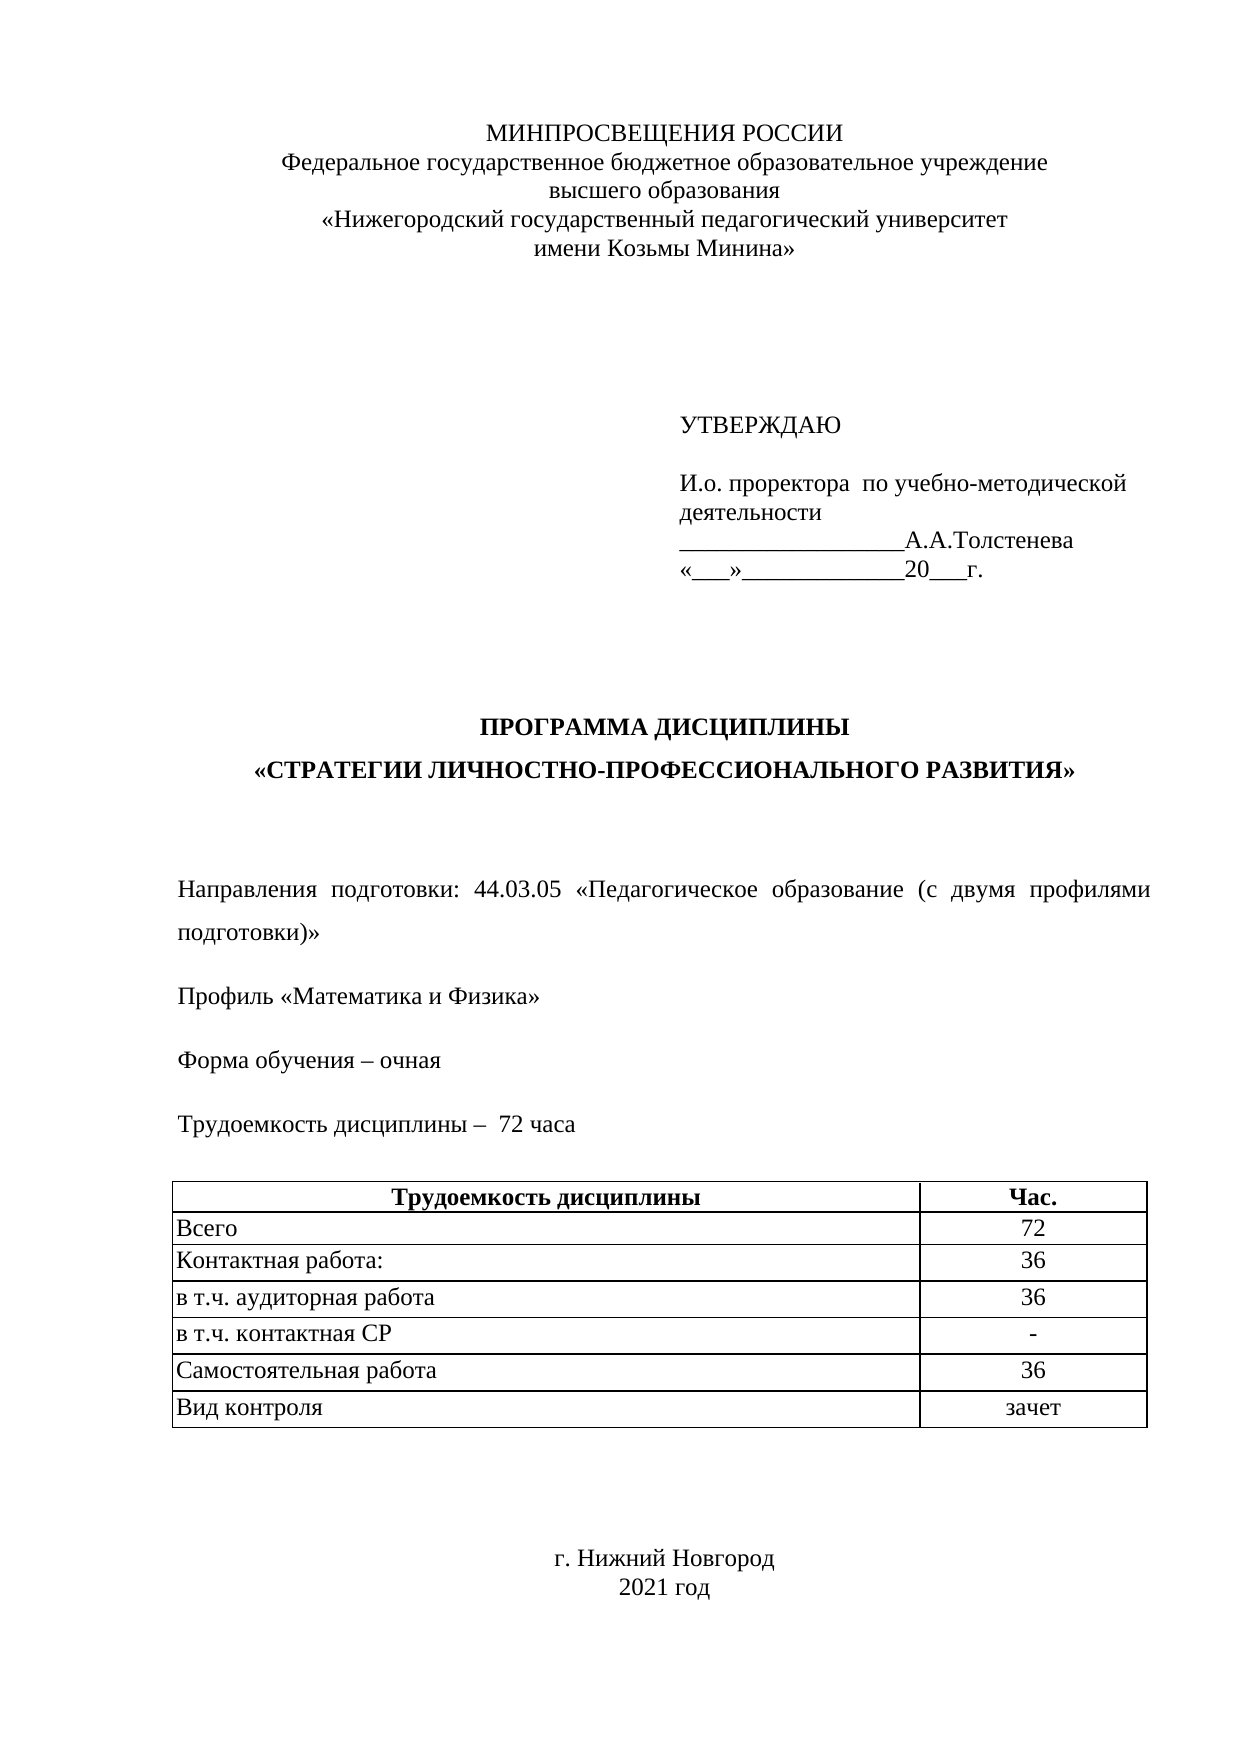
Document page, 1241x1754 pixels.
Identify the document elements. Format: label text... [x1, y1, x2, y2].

text Форма обучения – очная [177, 1045, 1152, 1074]
table_cell 36 [921, 1245, 1146, 1280]
text «стратегии личностно-профессионального развития» [177, 755, 1152, 784]
table_cell 72 [921, 1213, 1146, 1243]
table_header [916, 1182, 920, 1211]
table_cell - [921, 1318, 1146, 1353]
text «Нижегородский государственный педагогический университет [177, 204, 1152, 233]
text Трудоемкость дисциплины – 72 часа [177, 1109, 1152, 1138]
table_cell в т.ч. контактная СР [173, 1318, 919, 1353]
text имени Козьмы Минина» [177, 233, 1152, 262]
table_cell 36 [921, 1282, 1146, 1317]
text 2021 год [177, 1572, 1152, 1601]
table_cell зачет [921, 1392, 1146, 1427]
text МИНПРОСВЕЩЕНИЯ РОССИИ [177, 118, 1152, 147]
text __________________А.А.Толстенева [177, 525, 1152, 554]
text И.о. проректора по учебно-методической деятельности [679, 468, 1152, 525]
text УТВЕРЖДАЮ [532, 410, 1152, 439]
text «___»_____________20___г. [679, 554, 1152, 583]
text Федеральное государственное бюджетное образовательное учреждение [177, 147, 1152, 176]
table_cell 36 [921, 1355, 1146, 1390]
table_cell Контактная работа: [173, 1245, 919, 1280]
table_cell Самостоятельная работа [173, 1355, 919, 1390]
text высшего образования [177, 176, 1152, 204]
table_cell Вид контроля [173, 1392, 919, 1427]
table_cell Всего [173, 1213, 919, 1243]
text программа дисциплины [177, 712, 1152, 741]
text г. Нижний Новгород [177, 1543, 1152, 1572]
table_cell в т.ч. аудиторная работа [173, 1282, 919, 1317]
text Профиль «Математика и Физика» [177, 981, 1152, 1010]
text Направления подготовки: 44.03.05 «Педагогическое образование (с двумя профилями подготовки)» [177, 874, 1152, 946]
